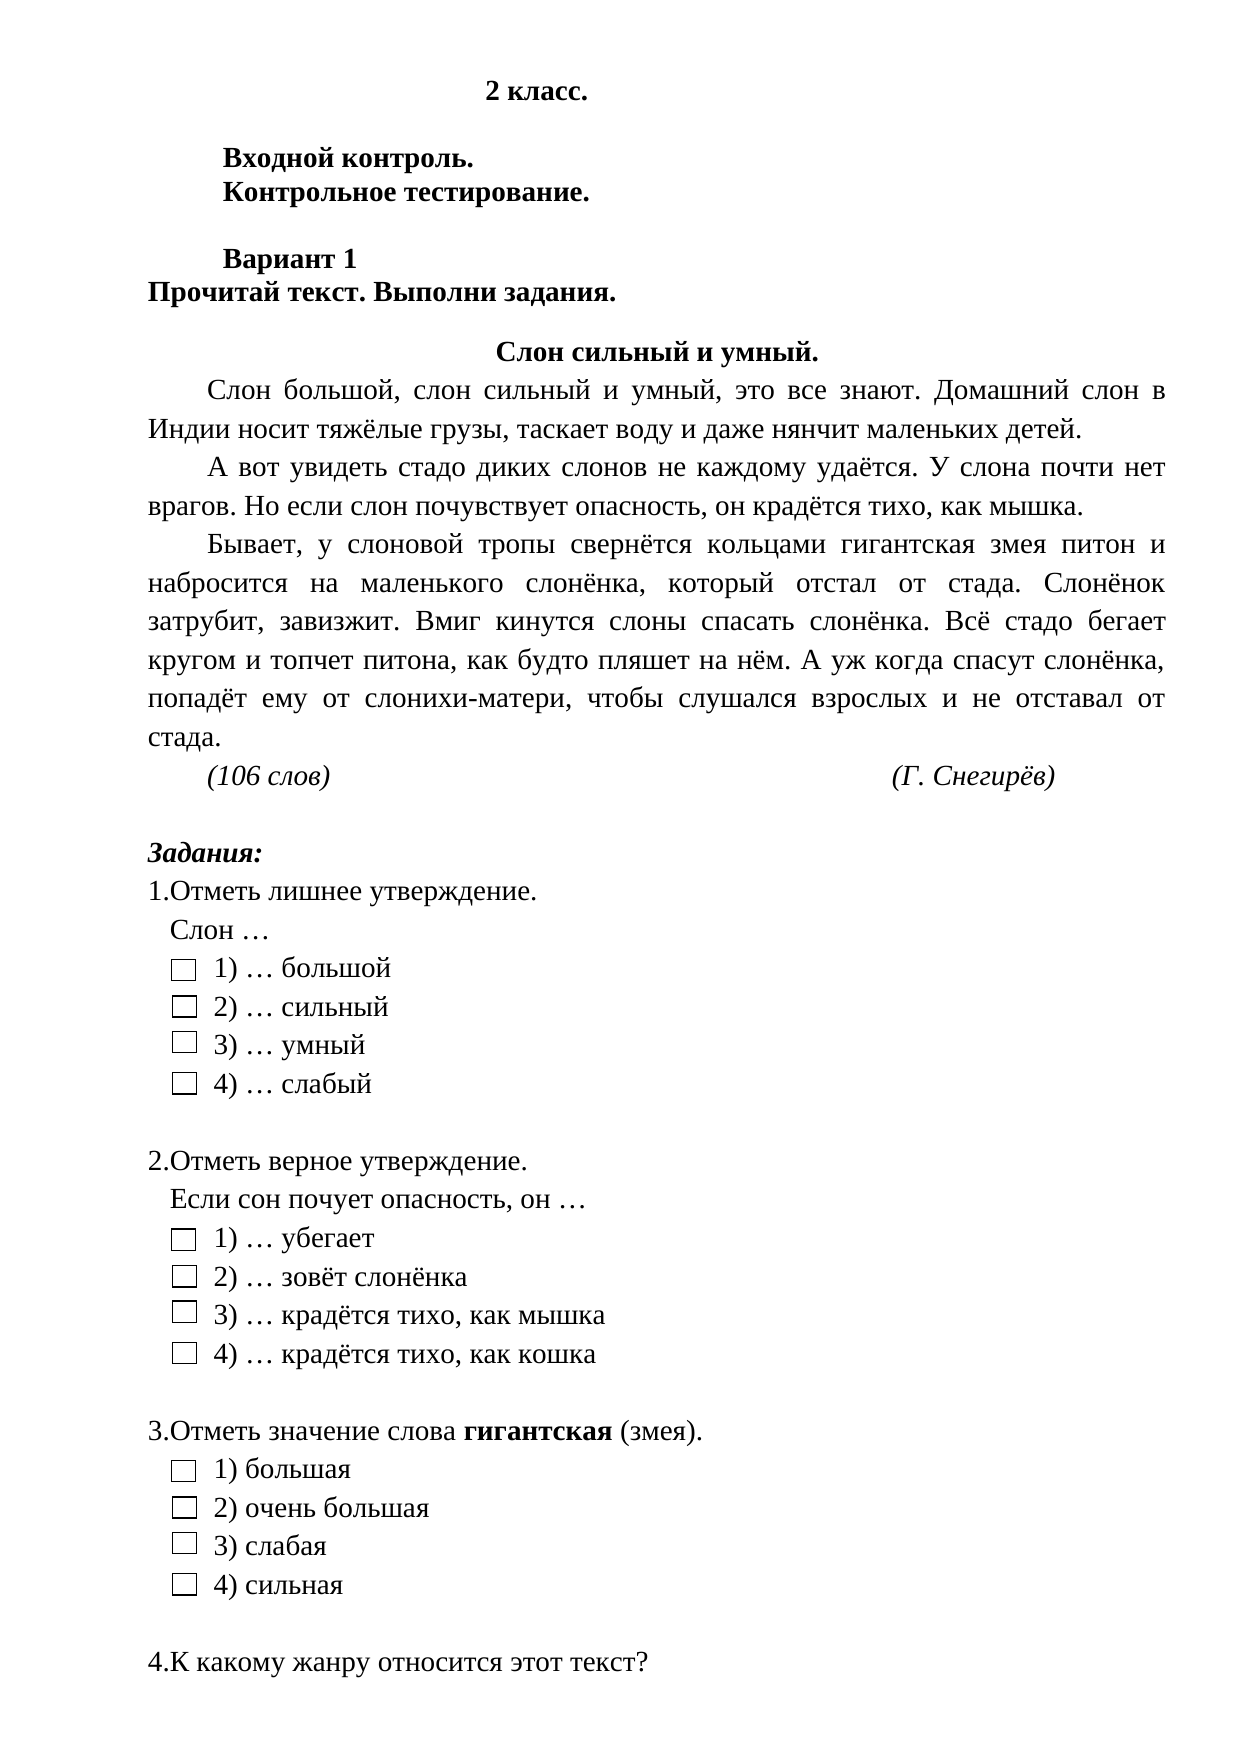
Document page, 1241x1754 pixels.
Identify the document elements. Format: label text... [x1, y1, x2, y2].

text 3.Отметь значение слова гигантская (змея). [148, 1413, 1167, 1446]
text 1.Отметь лишнее утверждение. [148, 873, 1167, 907]
text Бывает, у слоновой тропы свернётся кольцами гигантская змея питон и набросится на маленького слонёнка, который отстал от стада. Слонёнок затрубит, завизжит. Вмиг кинутся слоны спасать слонёнка. Всё стадо бегает кругом и топчет питона, как будто пляшет на нём. А уж когда спасут слонёнка, попадёт ему от слонихи-матери, чтобы слушался взрослых и не отставал от стада. [148, 526, 1167, 753]
text Контрольное тестирование. [223, 174, 1167, 207]
text 3) … крадётся тихо, как мышка [148, 1297, 1167, 1331]
text 2 класс. [223, 73, 1167, 107]
text Вариант 1 [223, 241, 1167, 274]
text 2) очень большая [148, 1490, 1167, 1523]
text 2) … зовёт слонёнка [148, 1259, 1167, 1292]
text Входной контроль. [223, 140, 1167, 174]
text 3) слабая [148, 1528, 1167, 1562]
text А вот увидеть стадо диких слонов не каждому удаётся. У слона почти нет врагов. Но если слон почувствует опасность, он крадётся тихо, как мышка. [148, 449, 1167, 521]
text Слон сильный и умный. [148, 334, 1167, 367]
text 1) … большой [148, 950, 1167, 984]
text 2.Отметь верное утверждение. [148, 1143, 1167, 1177]
text Прочитай текст. Выполни задания. [148, 274, 1167, 308]
text 3) … умный [148, 1027, 1167, 1061]
text 4) … крадётся тихо, как кошка [148, 1336, 1167, 1369]
text 4) сильная [148, 1567, 1167, 1601]
text 4) … слабый [148, 1066, 1167, 1099]
text 1) большая [148, 1451, 1167, 1485]
text Задания: [148, 835, 1167, 868]
text 1) … убегает [148, 1220, 1167, 1254]
text Слон … [148, 912, 1167, 945]
text Если сон почует опасность, он … [148, 1182, 1167, 1215]
text 4.К какому жанру относится этот текст? [148, 1644, 1167, 1678]
text Слон большой, слон сильный и умный, это все знают. Домашний слон в Индии носит тяжёлые грузы, таскает воду и даже нянчит маленьких детей. [148, 372, 1167, 444]
text (106 слов) (Г. Снегирёв) [148, 758, 1167, 791]
text 2) … сильный [148, 989, 1167, 1022]
